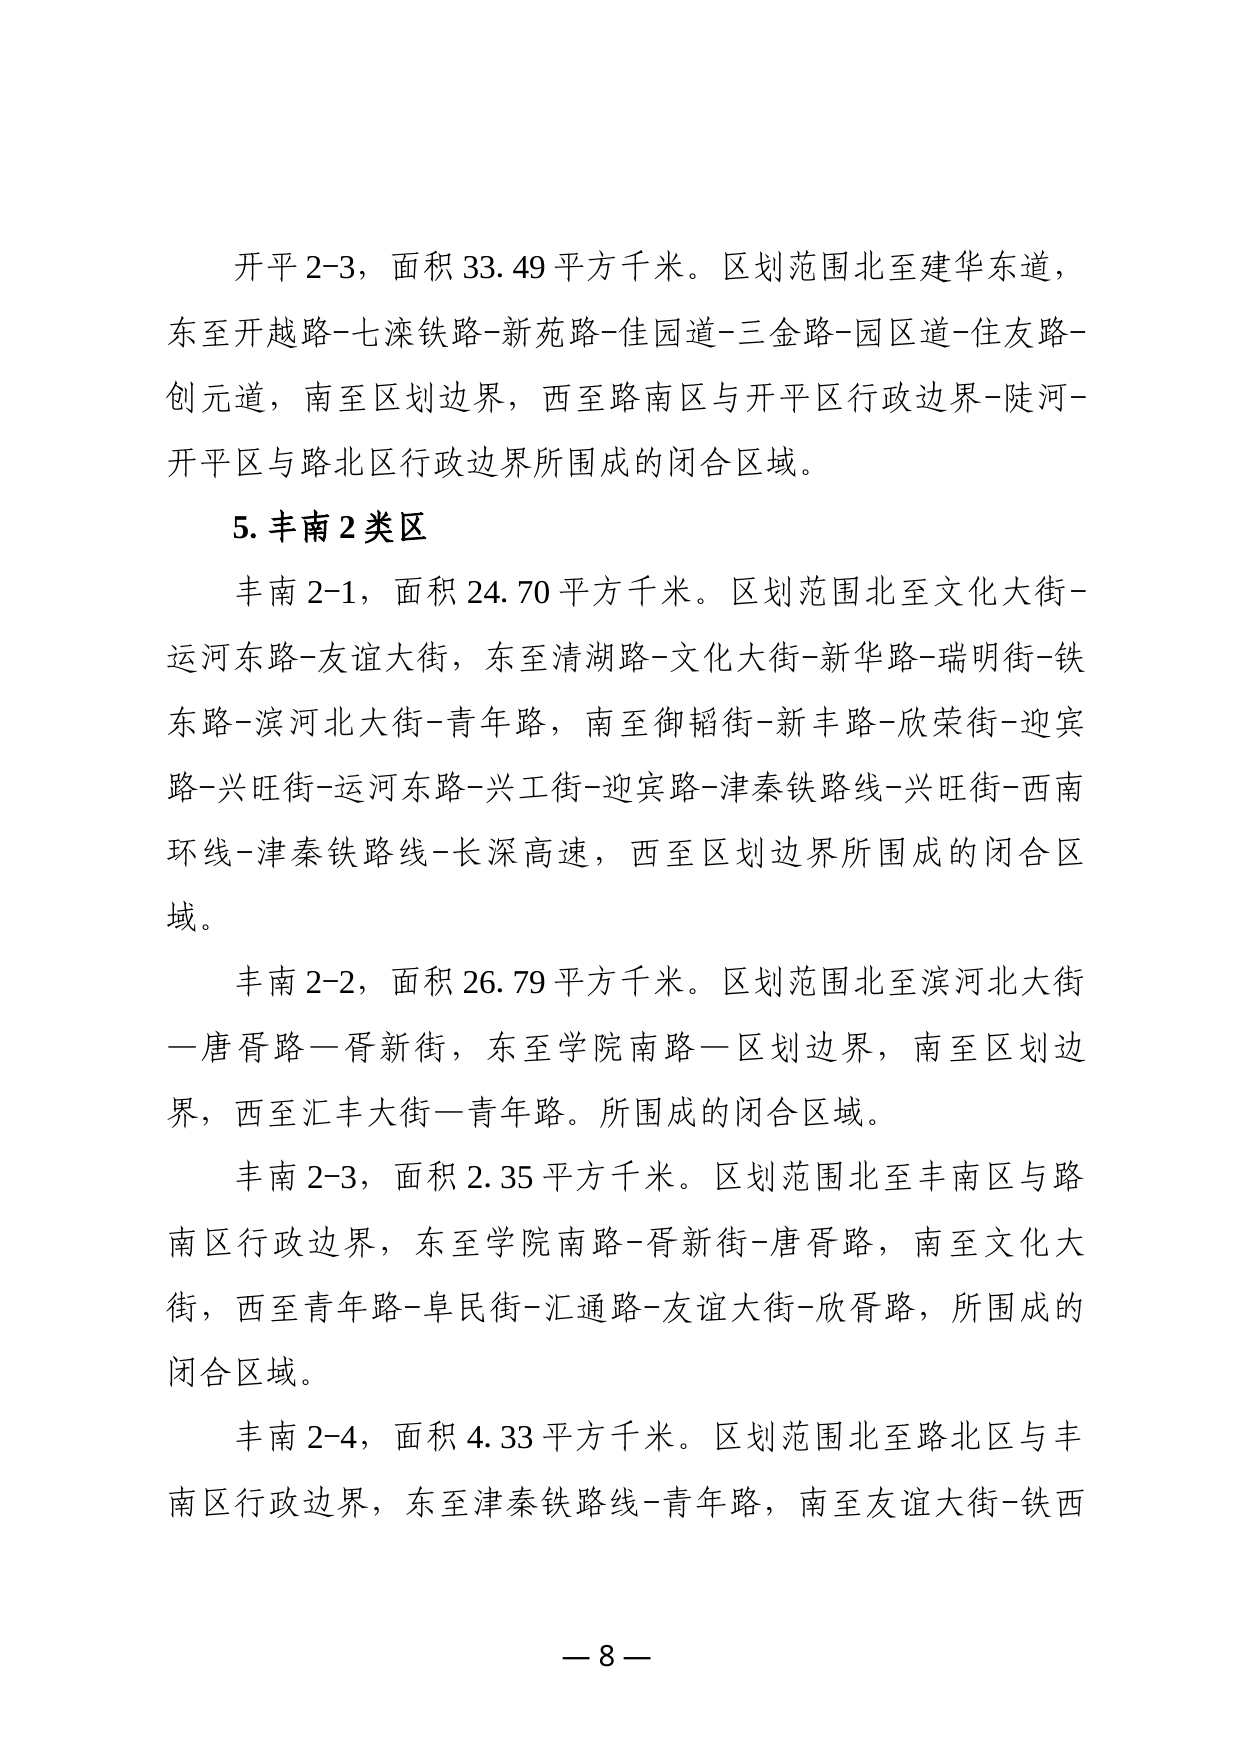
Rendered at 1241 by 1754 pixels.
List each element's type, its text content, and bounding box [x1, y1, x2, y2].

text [165, 1403, 1087, 1533]
text 丰南2-2，面积26.79平方千米。区划范围北至滨河北大街—唐胥路—胥新街，东至学院南路—区划边界，南至区划边界，西至汇丰大街—青年路。所围成的闭合区域。 [165, 948, 1087, 1143]
text 丰南2-1，面积24.70平方千米。区划范围北至文化大街-运河东路-友谊大街，东至清湖路-文化大街-新华路-瑞明街-铁东路-滨河北大街-青年路，南至御韬街-新丰路-欣荣街-迎宾路-兴旺街-运河东路-兴工街-迎宾路-津秦铁路线-兴旺街-西南环线-津秦铁路线-长深高速，西至区划边界所围成的闭合区域。 [165, 558, 1087, 948]
text 丰南2-3，面积2.35平方千米。区划范围北至丰南区与路南区行政边界，东至学院南路-胥新街-唐胥路，南至文化大街，西至青年路-阜民街-汇通路-友谊大街-欣胥路，所围成的闭合区域。 [165, 1143, 1087, 1403]
text 5.丰南2类区 [165, 493, 1087, 558]
text 开平2-3，面积33.49平方千米。区划范围北至建华东道，东至开越路-七滦铁路-新苑路-佳园道-三金路-园区道-住友路-创元道，南至区划边界，西至路南区与开平区行政边界-陡河-开平区与路北区行政边界所围成的闭合区域。 [165, 233, 1087, 493]
